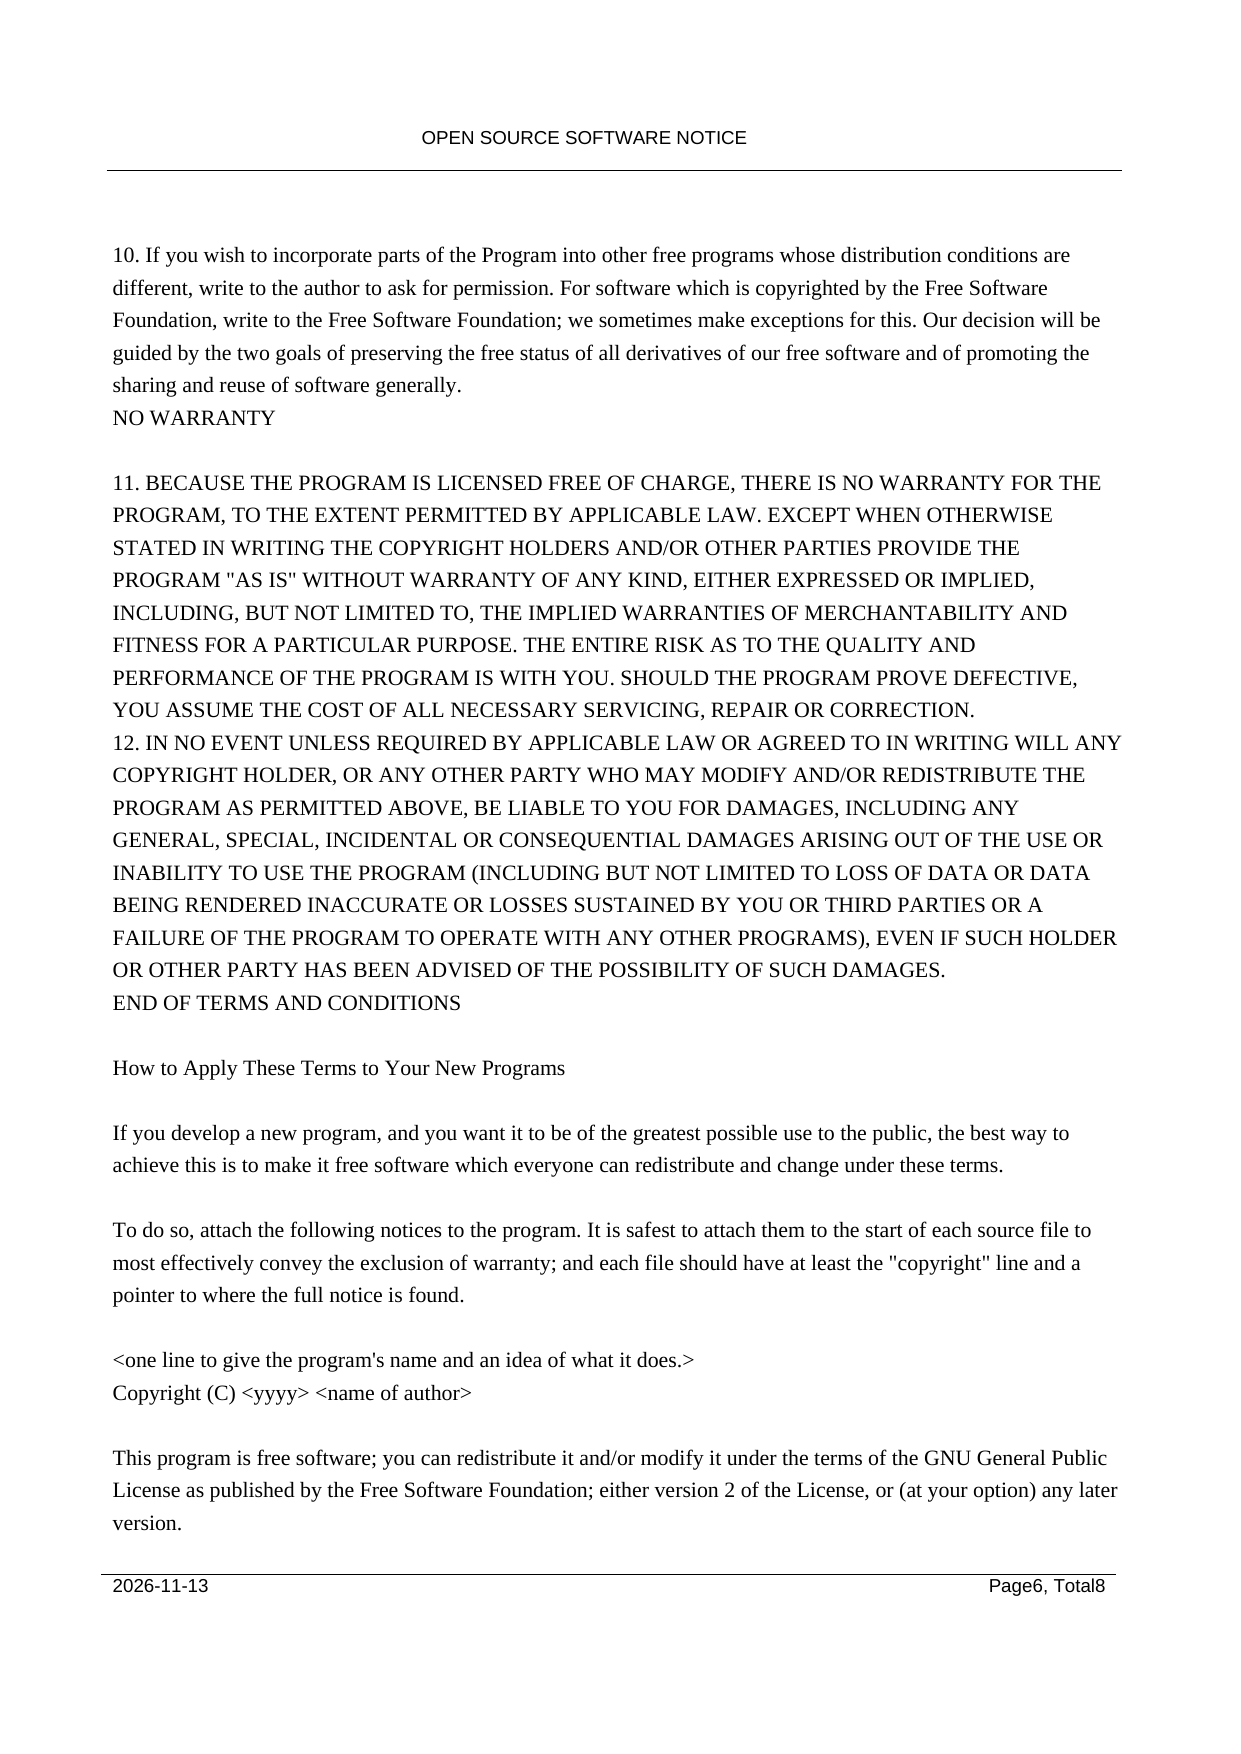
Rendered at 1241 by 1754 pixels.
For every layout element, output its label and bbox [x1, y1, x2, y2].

text [112, 206, 1128, 1539]
